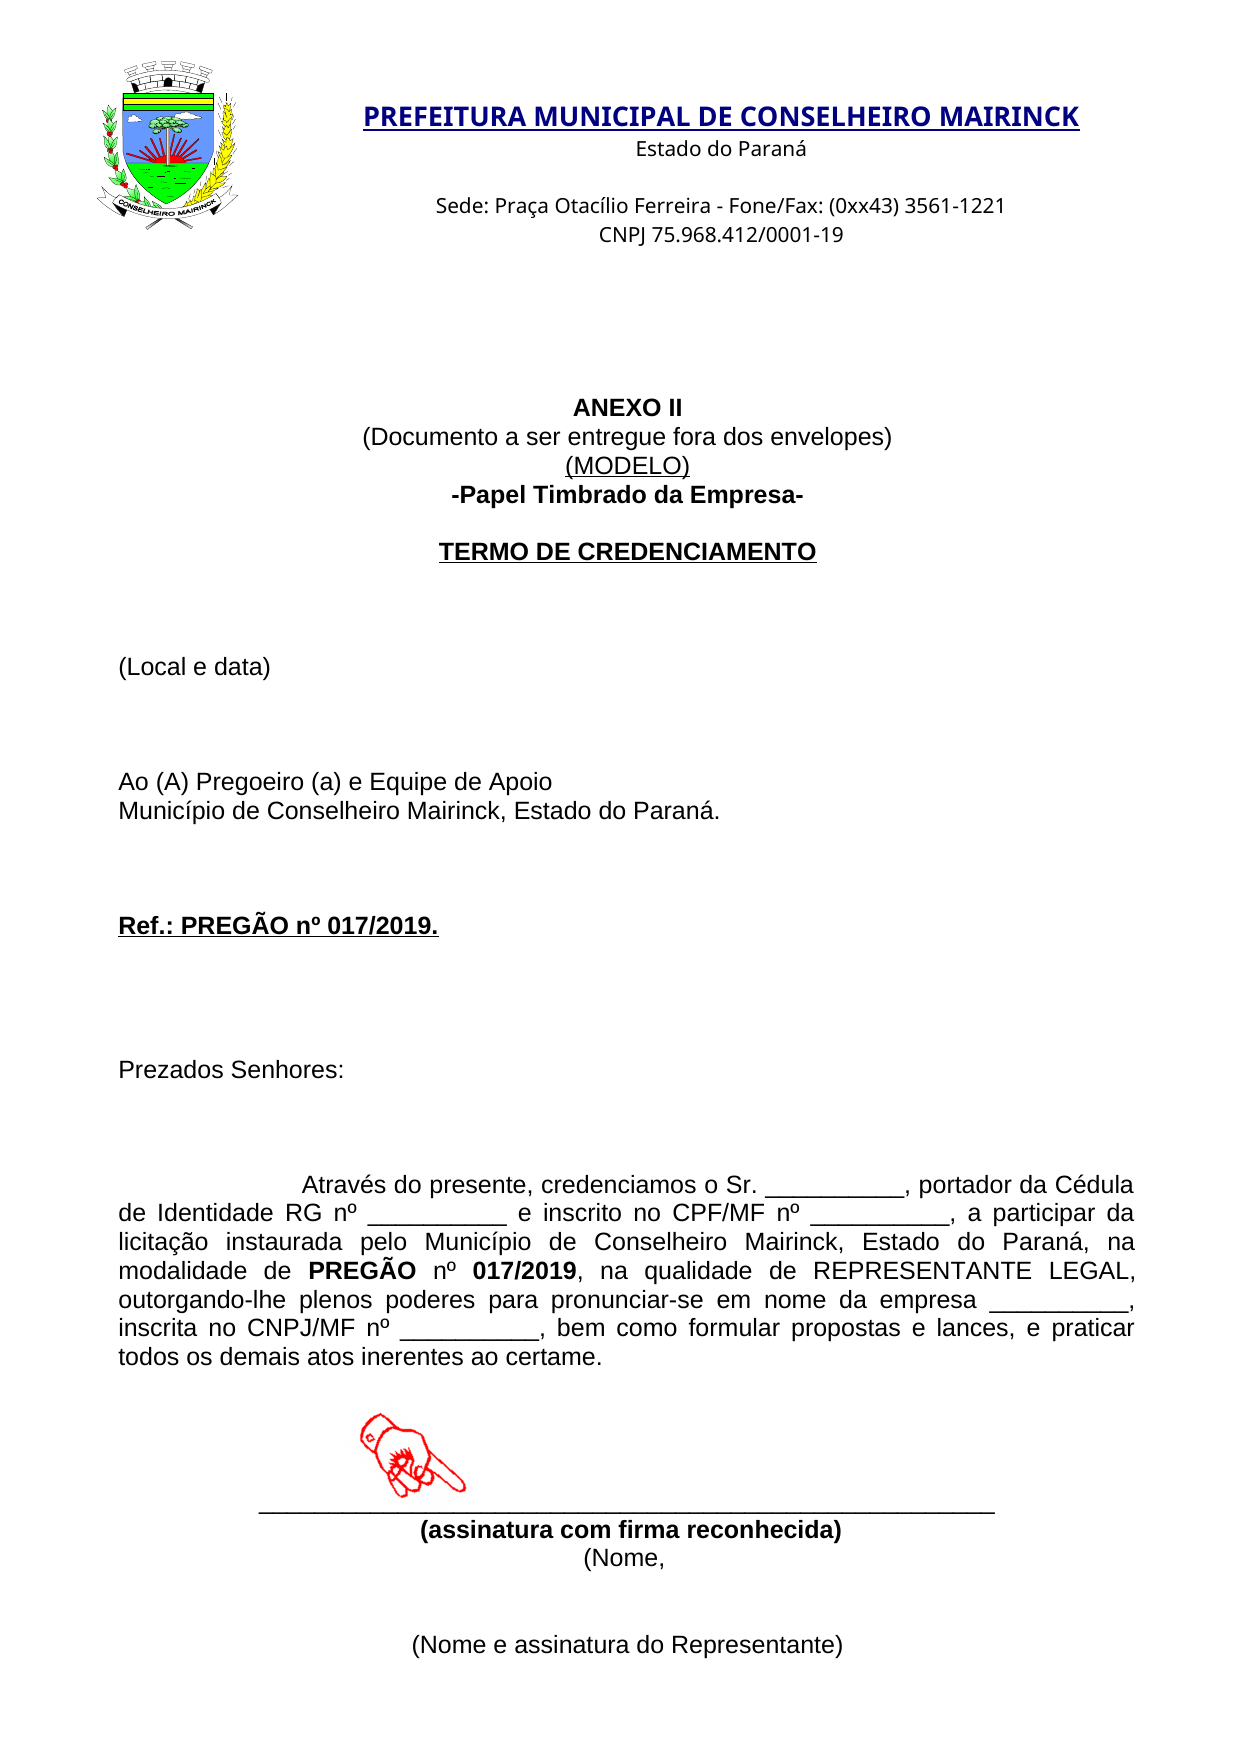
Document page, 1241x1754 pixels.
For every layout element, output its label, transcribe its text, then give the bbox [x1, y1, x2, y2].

text Município de Conselheiro Mairinck, Estado do Paraná. [118, 796, 1137, 825]
text -Papel Timbrado da Empresa- [118, 480, 1137, 508]
picture [343, 1398, 474, 1486]
text Através do presente, credenciamos o Sr. __________, portador da Cédula de Identidade RG nº __________ e inscrito no CPF/MF nº __________, a participar da licitação instaurada pelo Município de Conselheiro Mairinck, Estado do Paraná, na modalidade de PREGÃO nº 017/2019, na qualidade de REPRESENTANTE LEGAL, outorgando-lhe plenos poderes para pronunciar-se em nome da empresa __________, inscrita no CNPJ/MF nº __________, bem como formular propostas e lances, e praticar todos os demais atos inerentes ao certame. [118, 1170, 1137, 1371]
text Ref.: PREGÃO nº 017/2019. [118, 911, 1137, 940]
text (Local e data) [118, 652, 1137, 681]
text TERMO DE CREDENCIAMENTO [118, 537, 1137, 566]
text (Documento a ser entregue fora dos envelopes) [118, 422, 1137, 451]
text (assinatura com firma reconhecida) [118, 1515, 1137, 1543]
text (Nome e assinatura do Representante) [118, 1630, 1137, 1658]
text ANEXO II [118, 393, 1137, 422]
text Ao (A) Pregoeiro (a) e Equipe de Apoio [118, 767, 1137, 796]
text _____________________________________________________ [118, 1486, 1137, 1515]
text (MODELO) [118, 451, 1137, 480]
text (Nome, 7____resa______________________________________________________entavos RG e CPF/MF do representante legal da empresa Proponente) [118, 1543, 1137, 1572]
text Prezados Senhores: [118, 1055, 1137, 1083]
